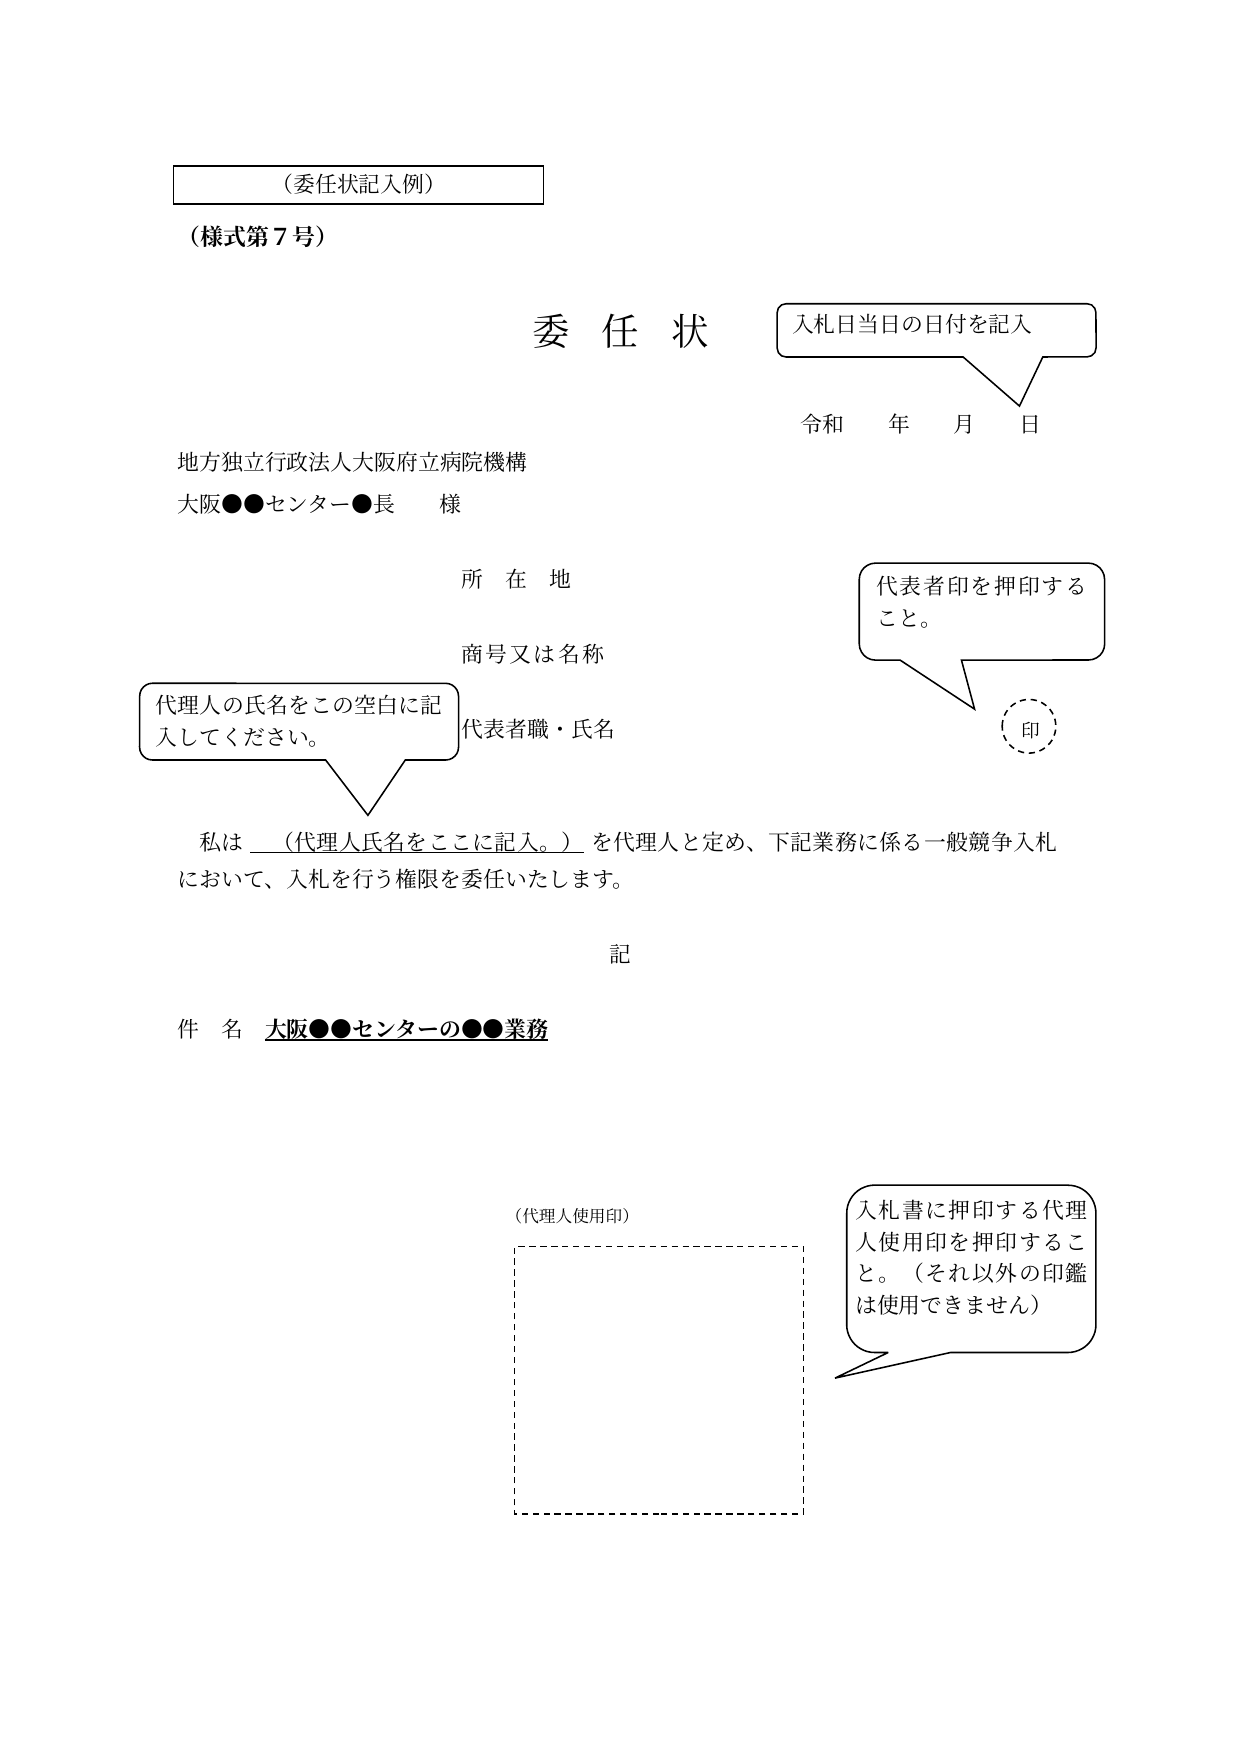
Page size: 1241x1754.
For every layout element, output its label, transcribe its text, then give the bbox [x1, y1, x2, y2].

text 代表者職・氏名 印 [462, 709, 1063, 747]
text （代理人使用印） [177, 1197, 850, 1234]
text 商号又は名称 [462, 634, 915, 672]
text 件 名 大阪●●センターの●●業務 [177, 1009, 1063, 1047]
text 委任状 [177, 292, 1063, 367]
text 令和 年 月 日 [177, 404, 1041, 442]
text 所在地 [462, 559, 1063, 597]
text 地方独立行政法人大阪府立病院機構 [177, 442, 1063, 479]
text 私は （代理人氏名をここに記入。） を代理人と定め、下記業務に係る一般競争入札において、入札を行う権限を委任いたします。 [177, 822, 1059, 897]
text 大阪●●センター●長 様 [177, 484, 883, 522]
subtitle 記 [177, 934, 1063, 972]
